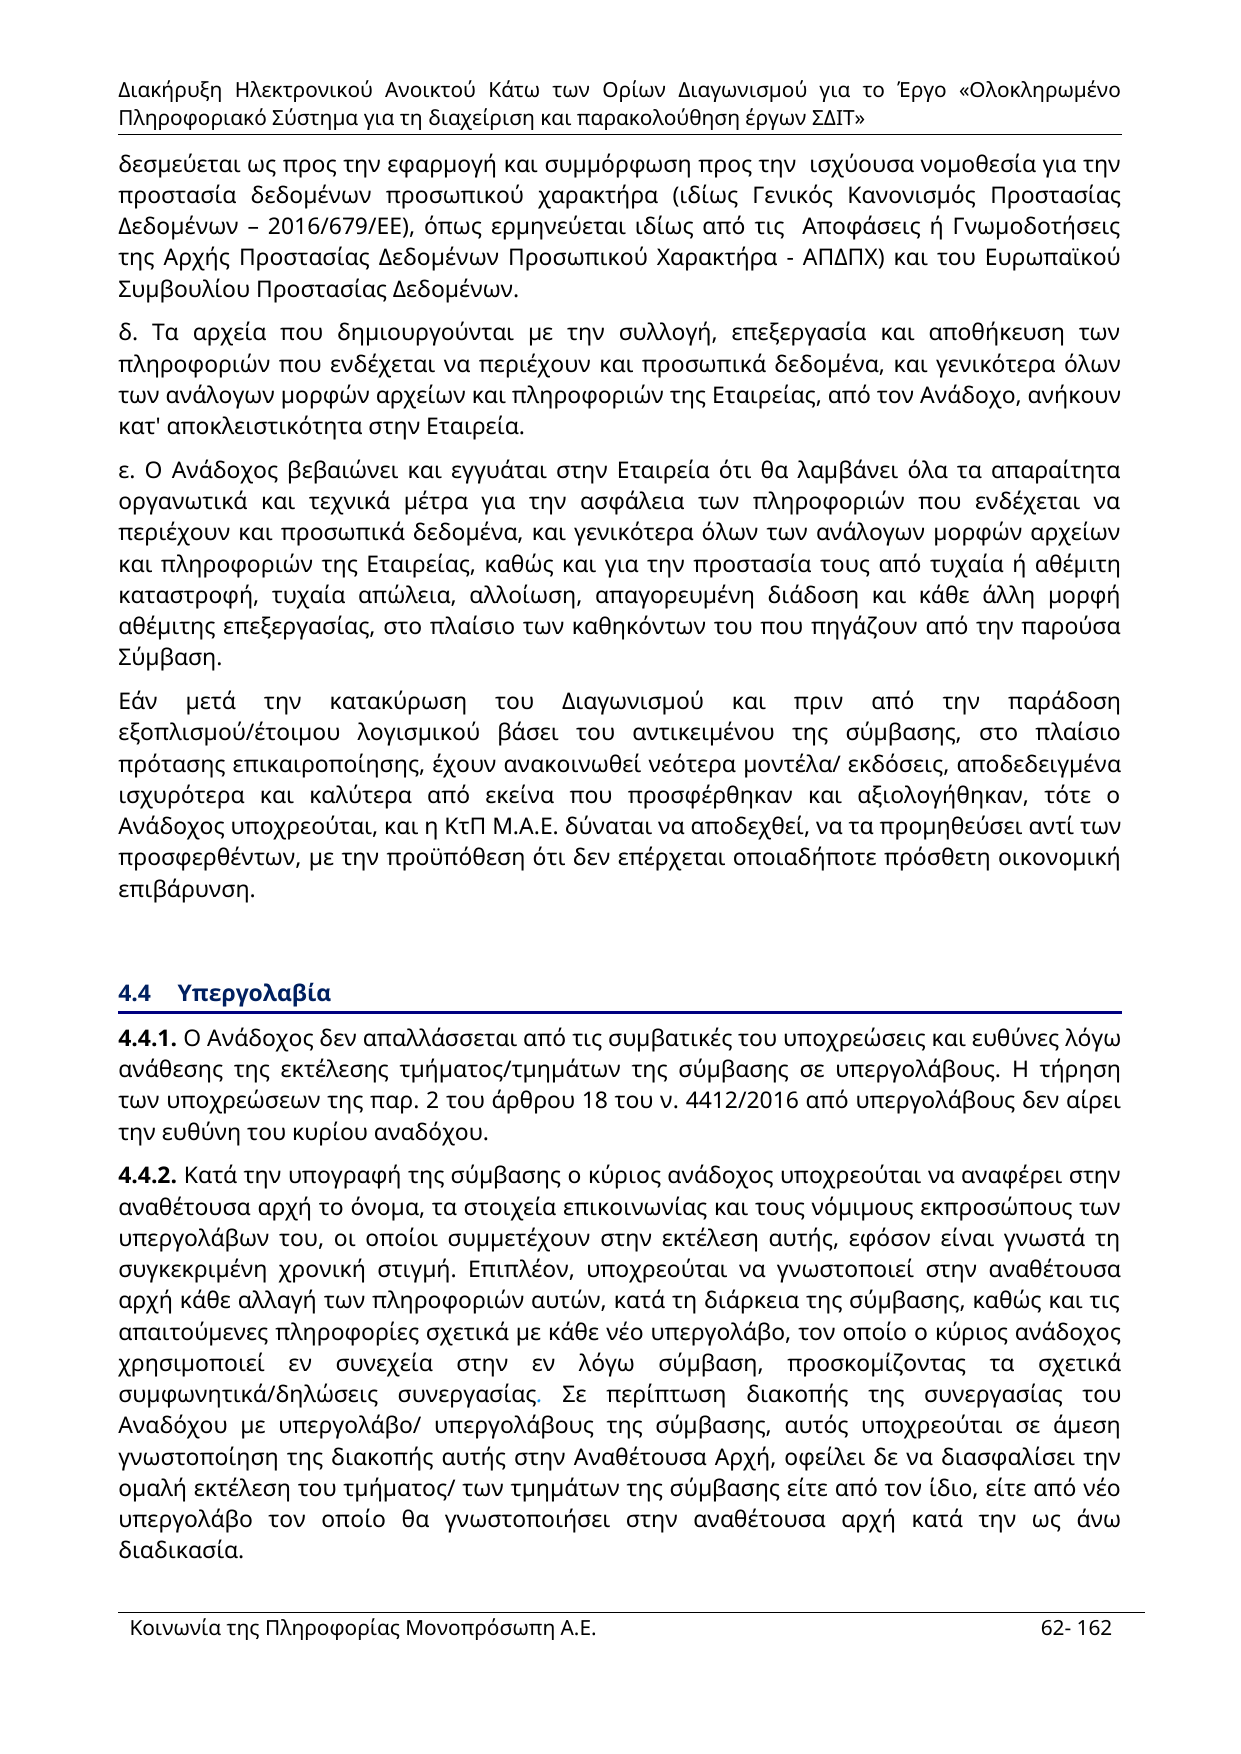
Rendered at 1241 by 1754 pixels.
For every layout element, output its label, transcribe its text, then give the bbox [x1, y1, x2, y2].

text 4.4.2. Κατά την υπογραφή της σύμβασης ο κύριος ανάδοχος υποχρεούται να αναφέρει στην αναθέτουσα αρχή το όνομα, τα στοιχεία επικοινωνίας και τους νόμιμους εκπροσώπους των υπεργολάβων του, οι οποίοι συμμετέχουν στην εκτέλεση αυτής, εφόσον είναι γνωστά τη συγκεκριμένη χρονική στιγμή. Επιπλέον, υποχρεούται να γνωστοποιεί στην αναθέτουσα αρχή κάθε αλλαγή των πληροφοριών αυτών, κατά τη διάρκεια της σύμβασης, καθώς και τις απαιτούμενες πληροφορίες σχετικά με κάθε νέο υπεργολάβο, τον οποίο ο κύριος ανάδοχος χρησιμοποιεί εν συνεχεία στην εν λόγω σύμβαση, προσκομίζοντας τα σχετικά συμφωνητικά/δηλώσεις συνεργασίας. Σε περίπτωση διακοπής της συνεργασίας του Αναδόχου με υπεργολάβο/ υπεργολάβους της σύμβασης, αυτός υποχρεούται σε άμεση γνωστοποίηση της διακοπής αυτής στην Αναθέτουσα Αρχή, οφείλει δε να διασφαλίσει την ομαλή εκτέλεση του τμήματος/ των τμημάτων της σύμβασης είτε από τον ίδιο, είτε από νέο υπεργολάβο τον οποίο θα γνωστοποιήσει στην αναθέτουσα αρχή κατά την ως άνω διαδικασία. [118, 1159, 1122, 1566]
subtitle Υπεργολαβία [118, 977, 1122, 1011]
text Εάν μετά την κατακύρωση του Διαγωνισμού και πριν από την παράδοση εξοπλισμού/έτοιμου λογισμικού βάσει του αντικειμένου της σύμβασης, στο πλαίσιο πρότασης επικαιροποίησης, έχουν ανακοινωθεί νεότερα μοντέλα/ εκδόσεις, αποδεδειγμένα ισχυρότερα και καλύτερα από εκείνα που προσφέρθηκαν και αξιολογήθηκαν, τότε ο Ανάδοχος υποχρεούται, και η ΚτΠ Μ.Α.Ε. δύναται να αποδεχθεί, να τα προμηθεύσει αντί των προσφερθέντων, με την προϋπόθεση ότι δεν επέρχεται οποιαδήποτε πρόσθετη οικονομική επιβάρυνση. [118, 685, 1122, 904]
text δ. Τα αρχεία που δημιουργούνται με την συλλογή, επεξεργασία και αποθήκευση των πληροφοριών που ενδέχεται να περιέχουν και προσωπικά δεδομένα, και γενικότερα όλων των ανάλογων μορφών αρχείων και πληροφοριών της Εταιρείας, από τον Ανάδοχο, ανήκουν κατ' αποκλειστικότητα στην Εταιρεία. [118, 316, 1122, 441]
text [118, 147, 1122, 304]
text 4.4.1. Ο Ανάδοχος δεν απαλλάσσεται από τις συμβατικές του υποχρεώσεις και ευθύνες λόγω ανάθεσης της εκτέλεσης τμήματος/τμημάτων της σύμβασης σε υπεργολάβους. Η τήρηση των υποχρεώσεων της παρ. 2 του άρθρου 18 του ν. 4412/2016 από υπεργολάβους δεν αίρει την ευθύνη του κυρίου αναδόχου. [118, 1022, 1122, 1147]
text ε. Ο Ανάδοχος βεβαιώνει και εγγυάται στην Εταιρεία ότι θα λαμβάνει όλα τα απαραίτητα οργανωτικά και τεχνικά μέτρα για την ασφάλεια των πληροφοριών που ενδέχεται να περιέχουν και προσωπικά δεδομένα, και γενικότερα όλων των ανάλογων μορφών αρχείων και πληροφοριών της Εταιρείας, καθώς και για την προστασία τους από τυχαία ή αθέμιτη καταστροφή, τυχαία απώλεια, αλλοίωση, απαγορευμένη διάδοση και κάθε άλλη μορφή αθέμιτης επεξεργασίας, στο πλαίσιο των καθηκόντων του που πηγάζουν από την παρούσα Σύμβαση. [118, 454, 1122, 672]
